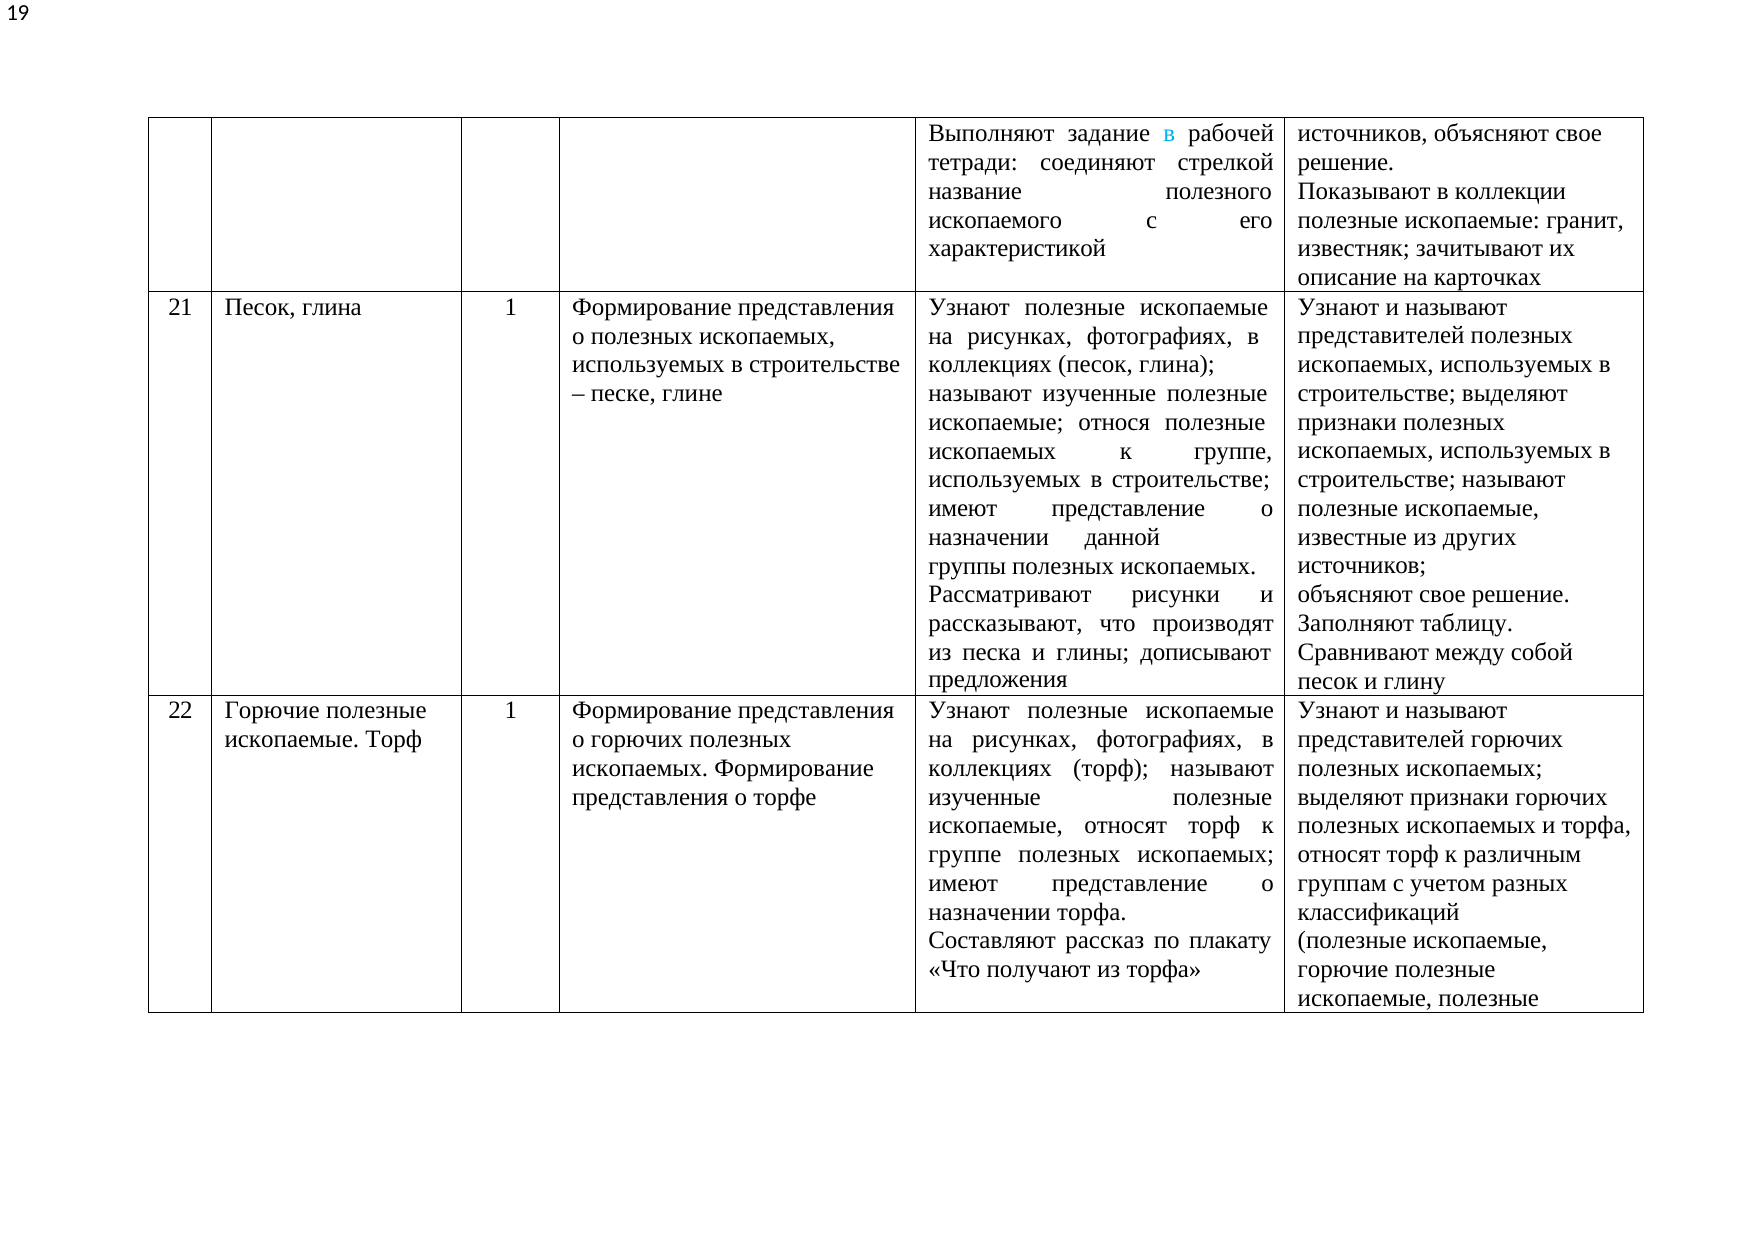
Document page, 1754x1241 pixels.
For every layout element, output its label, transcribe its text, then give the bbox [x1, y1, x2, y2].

table_cell Узнают и называют представителей полезных ископаемых, используемых в строительстве; выделяют признаки полезных ископаемых, используемых в строительстве; называют полезные ископаемые, известные из других источников; объясняют свое решение. Заполняют таблицу. Сравнивают между собой песок и глину [1285, 292, 1643, 694]
table_cell 1 [462, 292, 559, 694]
table_cell 21 [149, 292, 211, 694]
table_header источников, объясняют свое решение. Показывают в коллекции полезные ископаемые: гранит, известняк; зачитывают их описание на карточках [1285, 118, 1643, 291]
table_cell 22 [149, 696, 211, 1012]
table_cell Узнают и называют представителей горючих полезных ископаемых; выделяют признаки горючих полезных ископаемых и торфа, относят торф к различным группам с учетом разных классификаций (полезные ископаемые, горючие полезные ископаемые, полезные [1285, 696, 1643, 1012]
table_cell Узнают полезные ископаемые на рисунках, фотографиях, в коллекциях (торф); называют изученные полезные ископаемые, относят торф к группе полезных ископаемых; имеют представление о назначении торфа. Составляют рассказ по плакату «Что получают из торфа» [916, 696, 1284, 1012]
table_cell Горючие полезные ископаемые. Торф [212, 696, 461, 1012]
table_header Выполняют задание в рабочей тетради: соединяют стрелкой название полезного ископаемого с его характеристикой [916, 118, 1284, 291]
table_cell 1 [462, 696, 559, 1012]
table_cell Песок, глина [212, 292, 461, 694]
table_header [560, 118, 915, 291]
table_header [149, 118, 211, 291]
table_cell Узнают полезные ископаемые на рисунках, фотографиях, в коллекциях (песок, глина); называют изученные полезные ископаемые; относя полезные ископаемых к группе, используемых в строительстве; имеют представление о назначении данной группы полезных ископаемых. Рассматривают рисунки и рассказывают, что производят из песка и глины; дописывают предложения [916, 292, 1284, 694]
table_cell Формирование представления о полезных ископаемых, используемых в строительстве – песке, глине [560, 292, 915, 694]
table_cell Формирование представления о горючих полезных ископаемых. Формирование представления о торфе [560, 696, 915, 1012]
table_header [462, 118, 559, 291]
table_header [212, 118, 461, 291]
